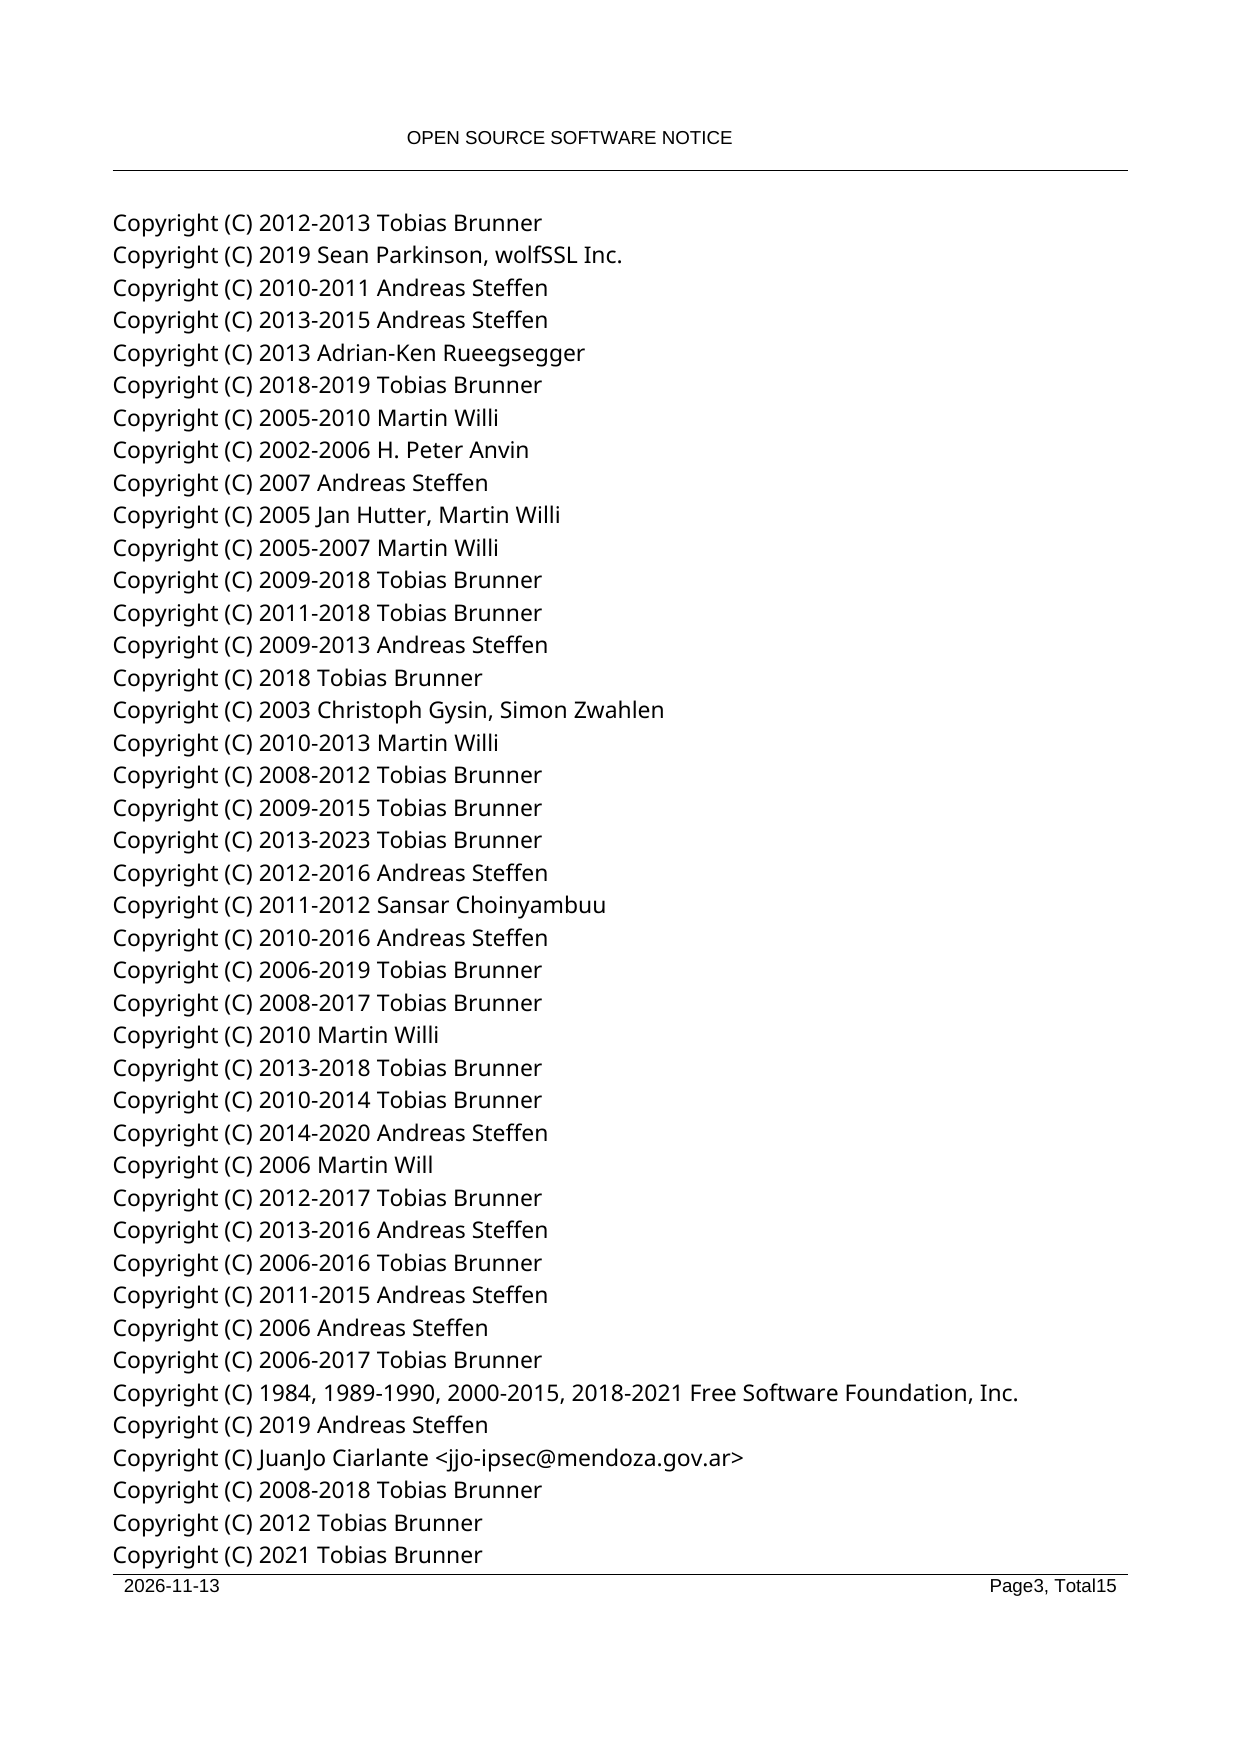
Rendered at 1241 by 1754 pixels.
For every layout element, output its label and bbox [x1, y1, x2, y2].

text [112, 206, 1128, 1571]
